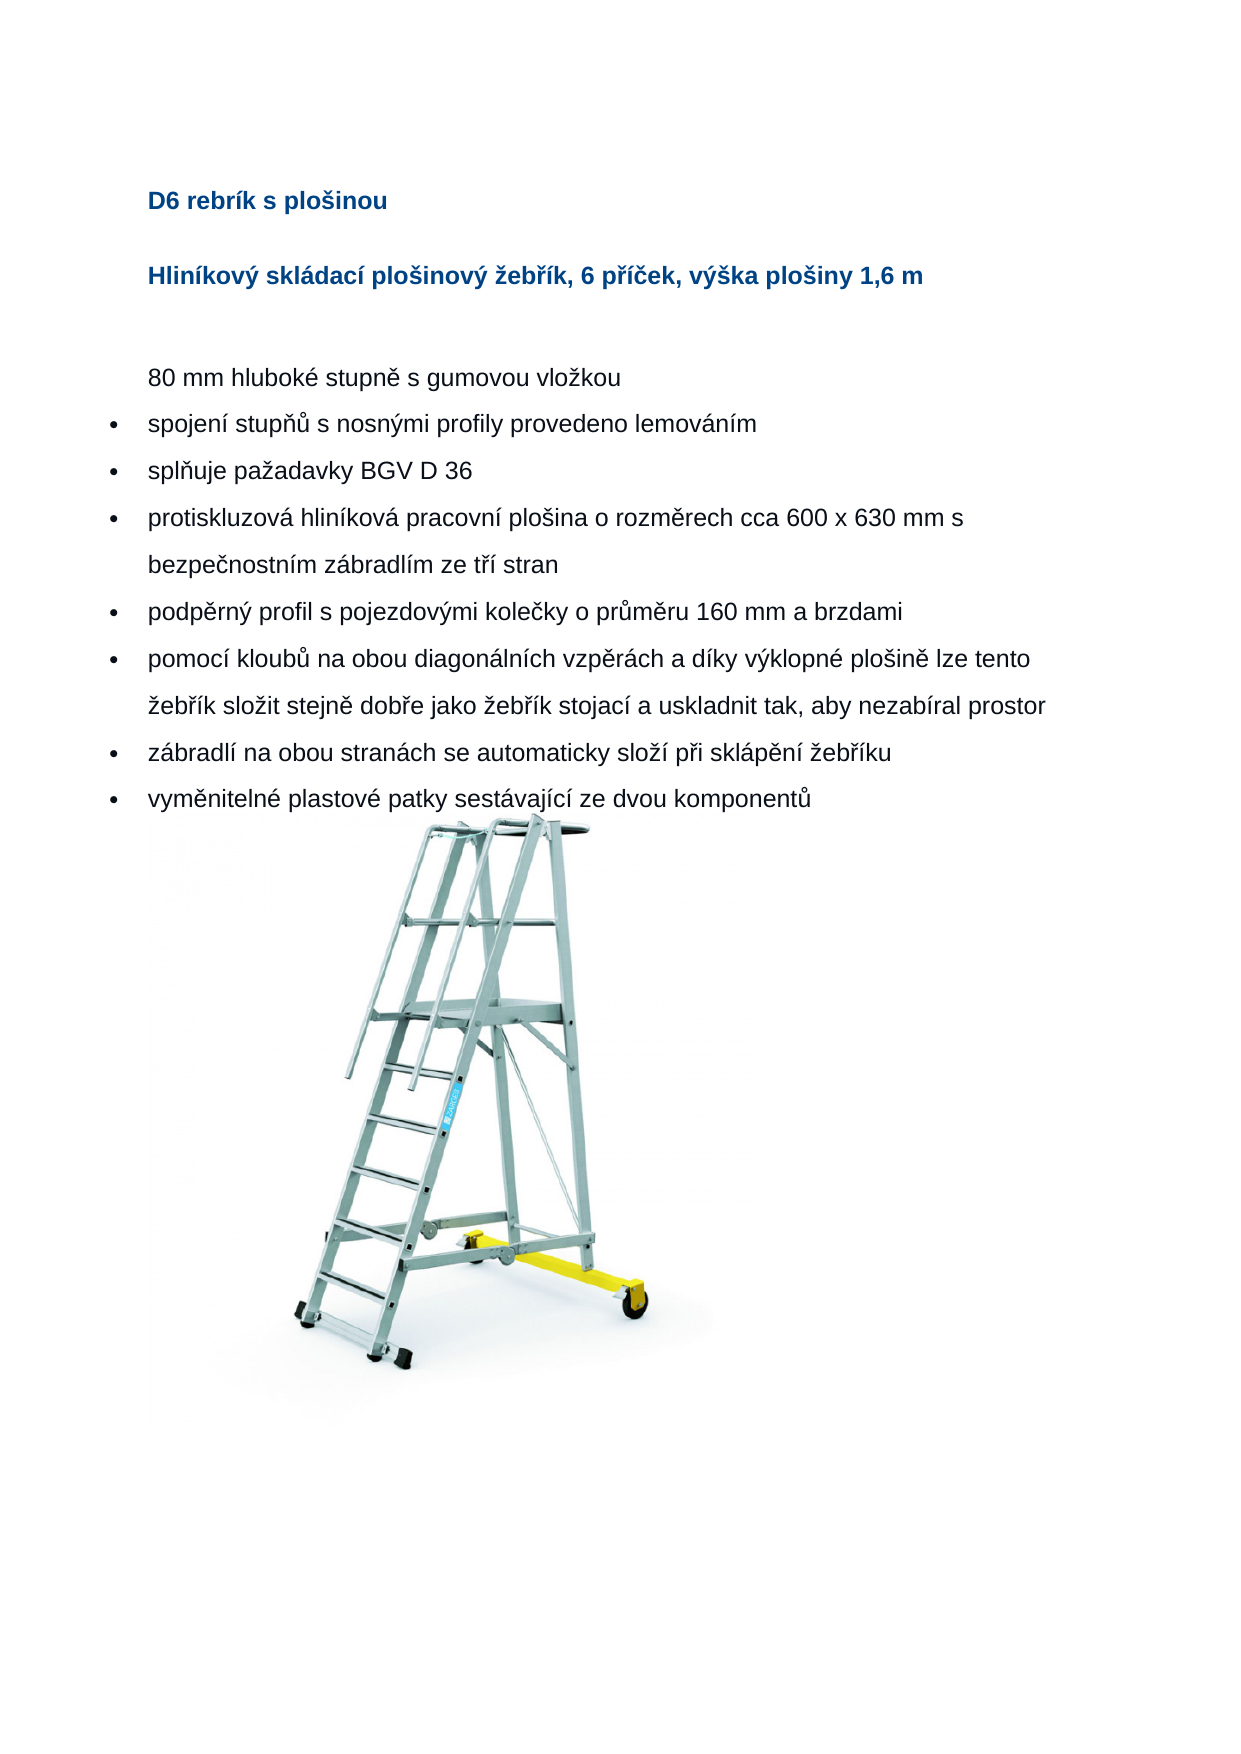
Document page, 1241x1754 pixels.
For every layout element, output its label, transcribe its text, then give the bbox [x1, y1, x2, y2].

picture [147, 813, 753, 1427]
list spojení stupňů s nosnými profily provedeno lemováním [110, 391, 1093, 438]
list vyměnitelné plastové patky sestávající ze dvou komponentů [110, 766, 1093, 813]
list protiskluzová hliníková pracovní plošina o rozměrech cca 600 x 630 mm s bezpečnostním zábradlím ze tří stran [110, 485, 1093, 579]
text 80 mm hluboké stupně s gumovou vložkou [148, 344, 1093, 391]
list podpěrný profil s pojezdovými kolečky o průměru 160 mm a brzdami [110, 579, 1093, 626]
text D6 rebrík s plošinou [148, 148, 1093, 215]
text Hliníkový skládací plošinový žebřík, 6 příček, výška plošiny 1,6 m [148, 223, 1093, 290]
list zábradlí na obou stranách se automaticky složí při sklápění žebříku [110, 719, 1093, 766]
list pomocí kloubů na obou diagonálních vzpěrách a díky výklopné plošině lze tento žebřík složit stejně dobře jako žebřík stojací a uskladnit tak, aby nezabíral prostor [110, 626, 1093, 719]
list splňuje pažadavky BGV D 36 [110, 438, 1093, 485]
